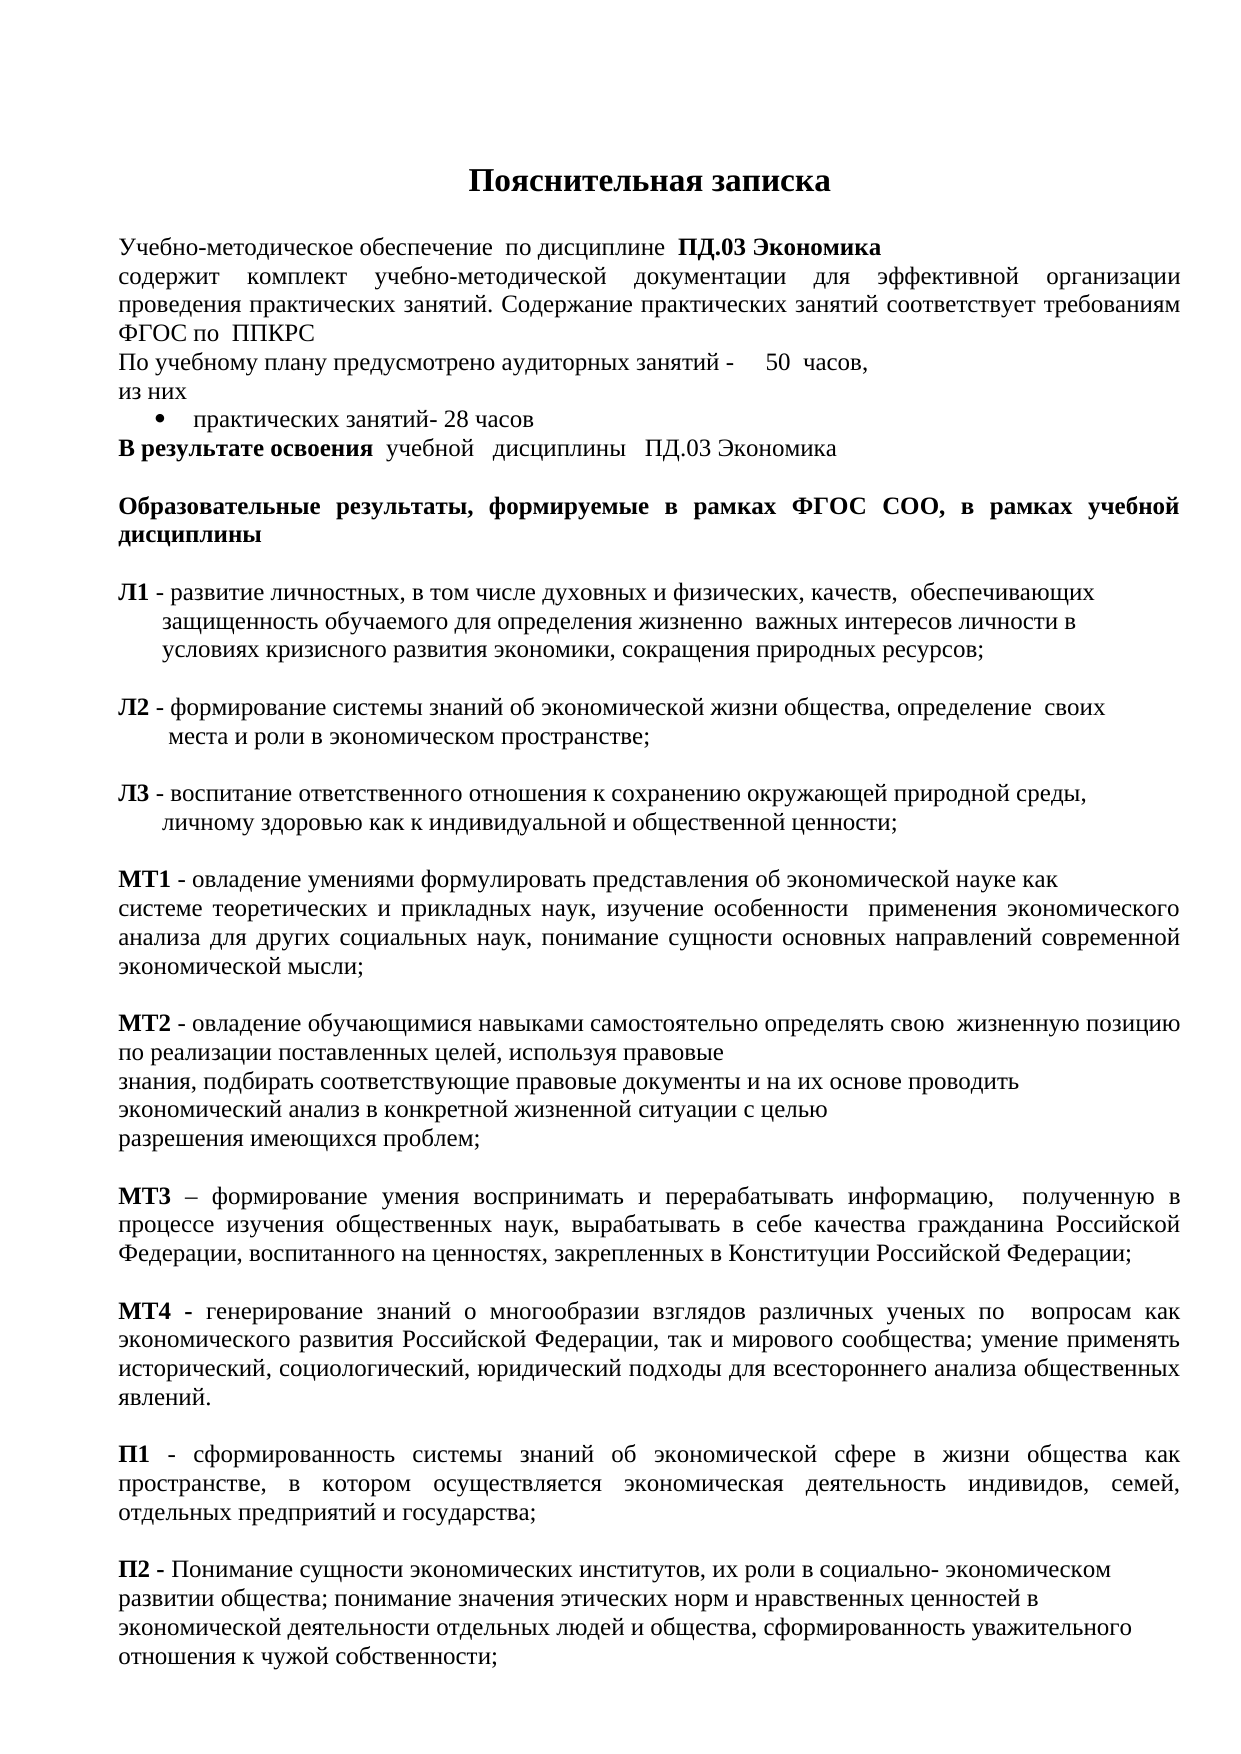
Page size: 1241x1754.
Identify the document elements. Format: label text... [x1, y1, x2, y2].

text МТ4 - генерирование знаний о многообразии взглядов различных ученых по вопросам как экономического развития Российской Федерации, так и мирового сообщества; умение применять исторический, социологический, юридический подходы для всестороннего анализа общественных явлений. [118, 1296, 1181, 1411]
text Учебно-методическое обеспечение по дисциплине ПД.03 Экономика [118, 232, 1181, 261]
text из них [118, 376, 1181, 404]
text Пояснительная записка [118, 160, 1181, 198]
text Л3 - воспитание ответственного отношения к сохранению окружающей природной среды, [118, 778, 1181, 807]
list практических занятий- 28 часов [156, 404, 1181, 433]
text МТ3 – формирование умения воспринимать и перерабатывать информацию, полученную в процессе изучения общественных наук, вырабатывать в себе качества гражданина Российской Федерации, воспитанного на ценностях, закрепленных в Конституции Российской Федерации; [118, 1181, 1181, 1267]
text П1 - сформированность системы знаний об экономической сфере в жизни общества как пространстве, в котором осуществляется экономическая деятельность индивидов, семей, отдельных предприятий и государства; [118, 1439, 1181, 1526]
text МТ2 - овладение обучающимися навыками самостоятельно определять свою жизненную позицию по реализации поставленных целей, используя правовые [118, 1008, 1181, 1066]
text личному здоровью как к индивидуальной и общественной ценности; [118, 807, 1181, 836]
text содержит комплект учебно-методической документации для эффективной организации проведения практических занятий. Содержание практических занятий соответствует требованиям ФГОС по ППКРС [118, 261, 1181, 347]
text МТ1 - овладение умениями формулировать представления об экономической науке как [118, 864, 1181, 893]
text Л1 - развитие личностных, в том числе духовных и физических, качеств, обеспечивающих [118, 577, 1181, 606]
text места и роли в экономическом пространстве; [118, 721, 1181, 749]
text Л2 - формирование системы знаний об экономической жизни общества, определение своих [118, 692, 1181, 721]
text условиях кризисного развития экономики, сокращения природных ресурсов; [118, 634, 1181, 663]
text системе теоретических и прикладных наук, изучение особенности применения экономического анализа для других социальных наук, понимание сущности основных направлений современной экономической мысли; [118, 893, 1181, 979]
text разрешения имеющихся проблем; [118, 1123, 1181, 1152]
text В результате освоения учебной дисциплины ПД.03 Экономика [118, 433, 1181, 462]
text защищенность обучаемого для определения жизненно важных интересов личности в [118, 606, 1181, 634]
text По учебному плану предусмотрено аудиторных занятий - 50 часов, [118, 347, 1181, 376]
text Образовательные результаты, формируемые в рамках ФГОС СОО, в рамках учебной дисциплины [118, 491, 1181, 548]
text П2 - Понимание сущности экономических институтов, их роли в социально- экономическом развитии общества; понимание значения этических норм и нравственных ценностей в экономической деятельности отдельных людей и общества, сформированность уважительного отношения к чужой собственности; [118, 1554, 1181, 1669]
text знания, подбирать соответствующие правовые документы и на их основе проводить экономический анализ в конкретной жизненной ситуации с целью [118, 1066, 1181, 1123]
